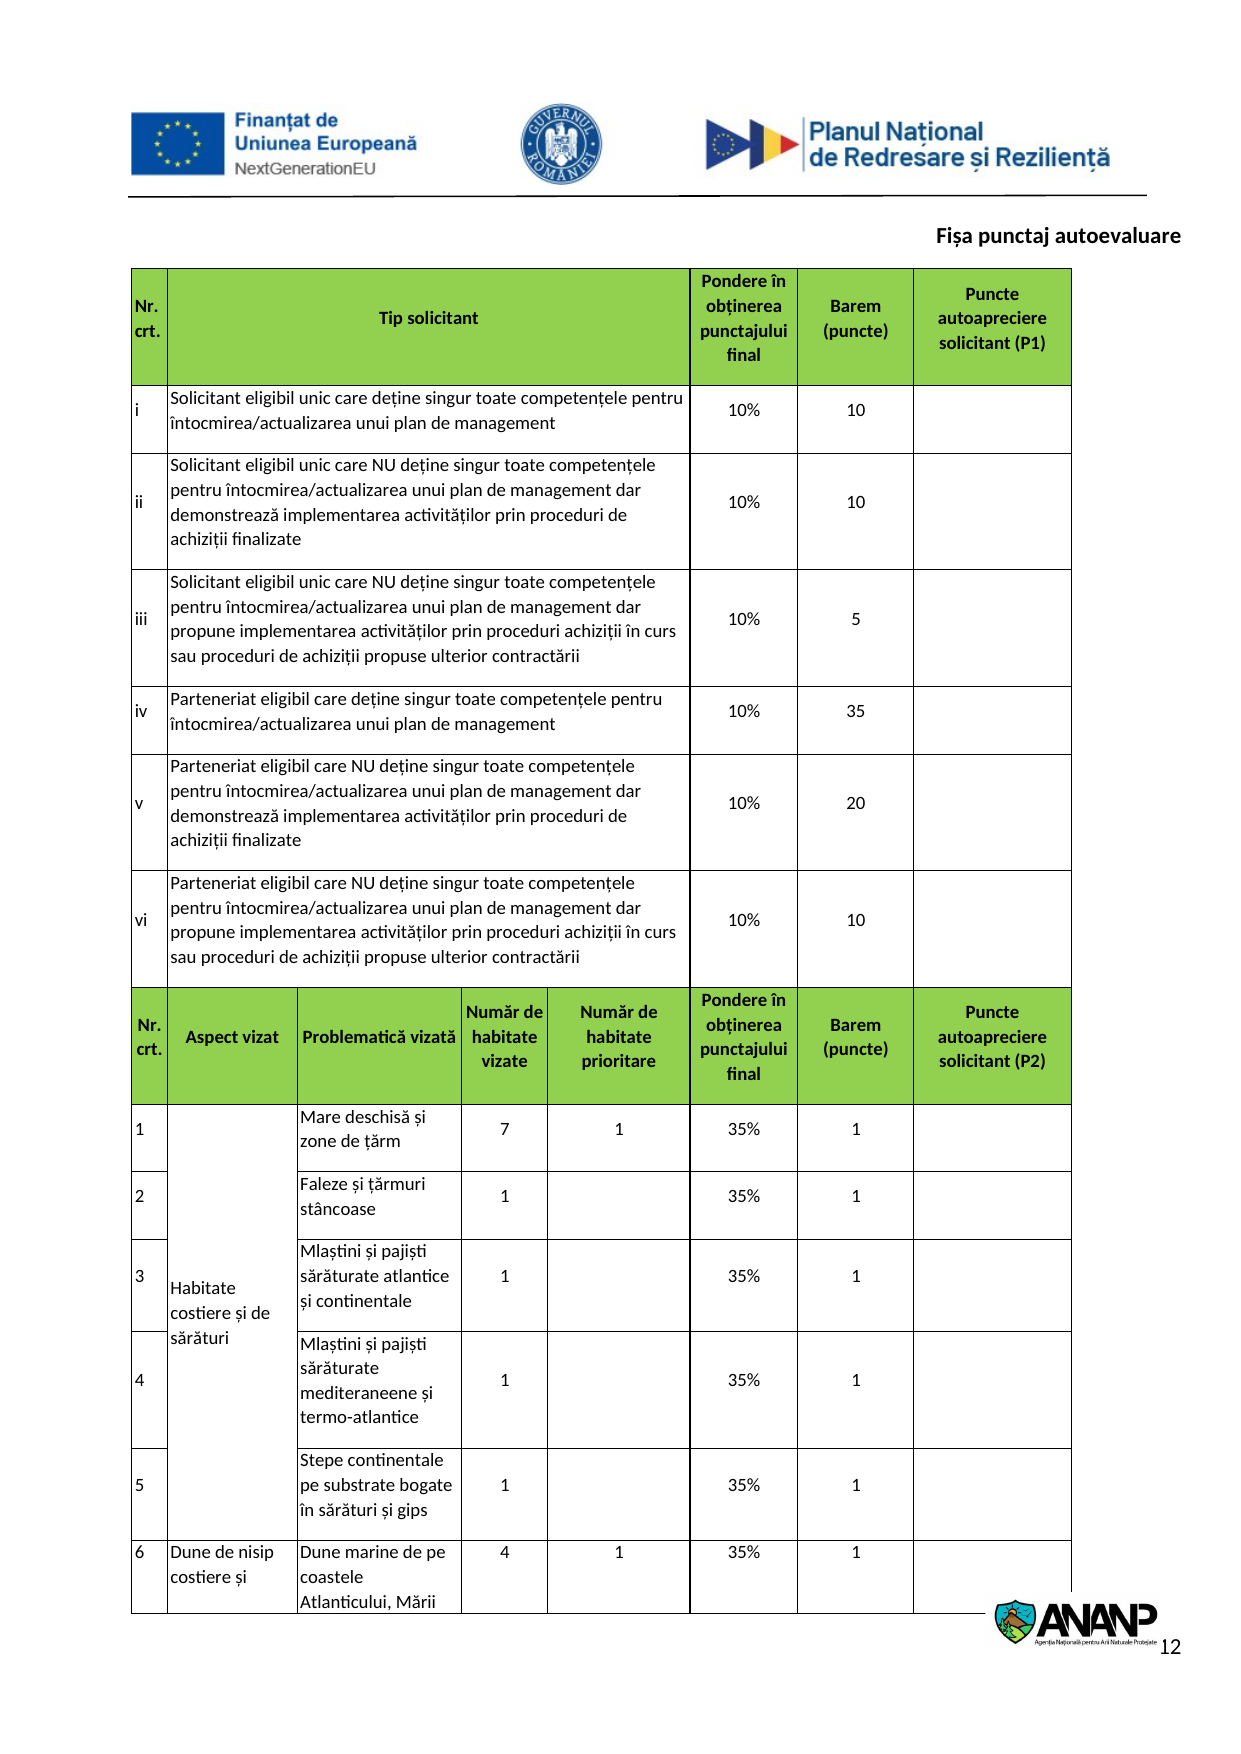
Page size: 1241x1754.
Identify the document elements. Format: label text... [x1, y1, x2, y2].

table_cell 1 [798, 1240, 913, 1331]
table_cell 10 [798, 454, 913, 569]
table_cell vi [132, 871, 167, 987]
table_cell 5 [798, 570, 913, 686]
table_cell Parteneriat eligibil care deține singur toate competențele pentru întocmirea/actualizarea unui plan de management [168, 687, 689, 753]
table_cell ii [132, 454, 167, 569]
table_cell v [132, 755, 167, 870]
table_cell iii [132, 570, 167, 686]
table_cell Parteneriat eligibil care NU deține singur toate competențele pentru întocmirea/actualizarea unui plan de management dar demonstrează implementarea activităților prin proceduri de achiziții finalizate [168, 755, 689, 870]
table_cell 35% [691, 1332, 797, 1447]
table_cell [914, 871, 1071, 987]
table_cell 35% [691, 1541, 797, 1613]
table_header Pondere în obținerea punctajului final [691, 269, 797, 385]
table_cell 3 [132, 1240, 167, 1331]
table_cell Aspect vizat [168, 988, 297, 1104]
table_cell 1 [798, 1172, 913, 1238]
text Fișa punctaj autoevaluare [131, 221, 1181, 249]
table_cell [914, 386, 1071, 452]
table_cell Parteneriat eligibil care NU deține singur toate competențele pentru întocmirea/actualizarea unui plan de management dar propune implementarea activităților prin proceduri achiziții în curs sau proceduri de achiziții propuse ulterior contractării [168, 871, 689, 987]
picture [131, 103, 1110, 185]
table_cell 1 [462, 1240, 547, 1331]
table_cell 10% [691, 755, 797, 870]
table_cell [914, 1449, 1071, 1539]
table_cell Habitate costiere și de sărături [168, 1105, 297, 1539]
table_cell 10 [798, 386, 913, 452]
table_cell [914, 454, 1071, 569]
table_cell 20 [798, 755, 913, 870]
table_cell 2 [132, 1172, 167, 1238]
table_cell 35% [691, 1105, 797, 1171]
table_cell Stepe continentale pe substrate bogate în sărături și gips [298, 1449, 461, 1539]
table_cell 1 [798, 1449, 913, 1539]
table_cell [548, 1449, 689, 1539]
table_cell 10% [691, 454, 797, 569]
table_cell Puncte autoapreciere solicitant (P2) [914, 988, 1071, 1104]
table_cell 1 [132, 1105, 167, 1171]
table_cell Mlaștini și pajiști sărăturate mediteraneene și termo-atlantice [298, 1332, 461, 1447]
table_cell 1 [462, 1172, 547, 1238]
table_cell 5 [132, 1449, 167, 1539]
table_cell [914, 570, 1071, 686]
table_cell 4 [462, 1541, 547, 1613]
table_cell 1 [798, 1332, 913, 1447]
table_cell 35% [691, 1172, 797, 1238]
table_cell 10% [691, 871, 797, 987]
table_cell 10% [691, 570, 797, 686]
table_cell 1 [548, 1105, 689, 1171]
table_cell [914, 687, 1071, 753]
table_cell 1 [462, 1332, 547, 1447]
table_cell Problematică vizată [298, 988, 461, 1104]
table_cell 35 [798, 687, 913, 753]
table_cell [548, 1172, 689, 1238]
picture [984, 1592, 1163, 1649]
table_cell Număr de habitate prioritare [548, 988, 689, 1104]
table_header Tip solicitant [168, 269, 689, 385]
table_cell [914, 1332, 1071, 1447]
table_header Barem (puncte) [798, 269, 913, 385]
table_cell 1 [798, 1105, 913, 1171]
table_cell Solicitant eligibil unic care NU deține singur toate competențele pentru întocmirea/actualizarea unui plan de management dar propune implementarea activităților prin proceduri achiziții în curs sau proceduri de achiziții propuse ulterior contractării [168, 570, 689, 686]
table_cell Faleze și țărmuri stâncoase [298, 1172, 461, 1238]
table_cell 1 [798, 1541, 913, 1613]
table_cell 10% [691, 386, 797, 452]
table_cell iv [132, 687, 167, 753]
table_cell Număr de habitate vizate [462, 988, 547, 1104]
table_cell Nr. crt. [132, 988, 167, 1104]
table_cell 1 [548, 1541, 689, 1613]
table_cell [548, 1240, 689, 1331]
table_cell Dune marine de pe coastele Atlanticului, Mării Nordului și ale Mării Baltice [298, 1541, 461, 1613]
table_cell Barem (puncte) [798, 988, 913, 1104]
table_cell Mare deschisă și zone de țărm [298, 1105, 461, 1171]
table_cell Pondere în obținerea punctajului final [691, 988, 797, 1104]
table_cell [914, 1240, 1071, 1331]
table_cell 7 [462, 1105, 547, 1171]
table_cell 1 [462, 1449, 547, 1539]
table_cell 10% [691, 687, 797, 753]
table_cell 35% [691, 1240, 797, 1331]
table_cell 35% [691, 1449, 797, 1539]
table_header Puncte autoapreciere solicitant (P1) [914, 269, 1071, 385]
table_header Nr. crt. [132, 269, 167, 385]
table_cell [914, 1172, 1071, 1238]
table_cell 6 [132, 1541, 167, 1613]
table_cell [914, 1541, 1071, 1613]
table_cell Mlaștini și pajiști sărăturate atlantice și continentale [298, 1240, 461, 1331]
table_cell 4 [132, 1332, 167, 1447]
table_cell [914, 755, 1071, 870]
table_cell Dune de nisip costiere și continentale [168, 1541, 297, 1613]
table_cell 10 [798, 871, 913, 987]
table_cell [914, 1105, 1071, 1171]
table_cell [548, 1332, 689, 1447]
table_cell Solicitant eligibil unic care deține singur toate competențele pentru întocmirea/actualizarea unui plan de management [168, 386, 689, 452]
table_cell Solicitant eligibil unic care NU deține singur toate competențele pentru întocmirea/actualizarea unui plan de management dar demonstrează implementarea activităților prin proceduri de achiziții finalizate [168, 454, 689, 569]
table_cell i [132, 386, 167, 452]
